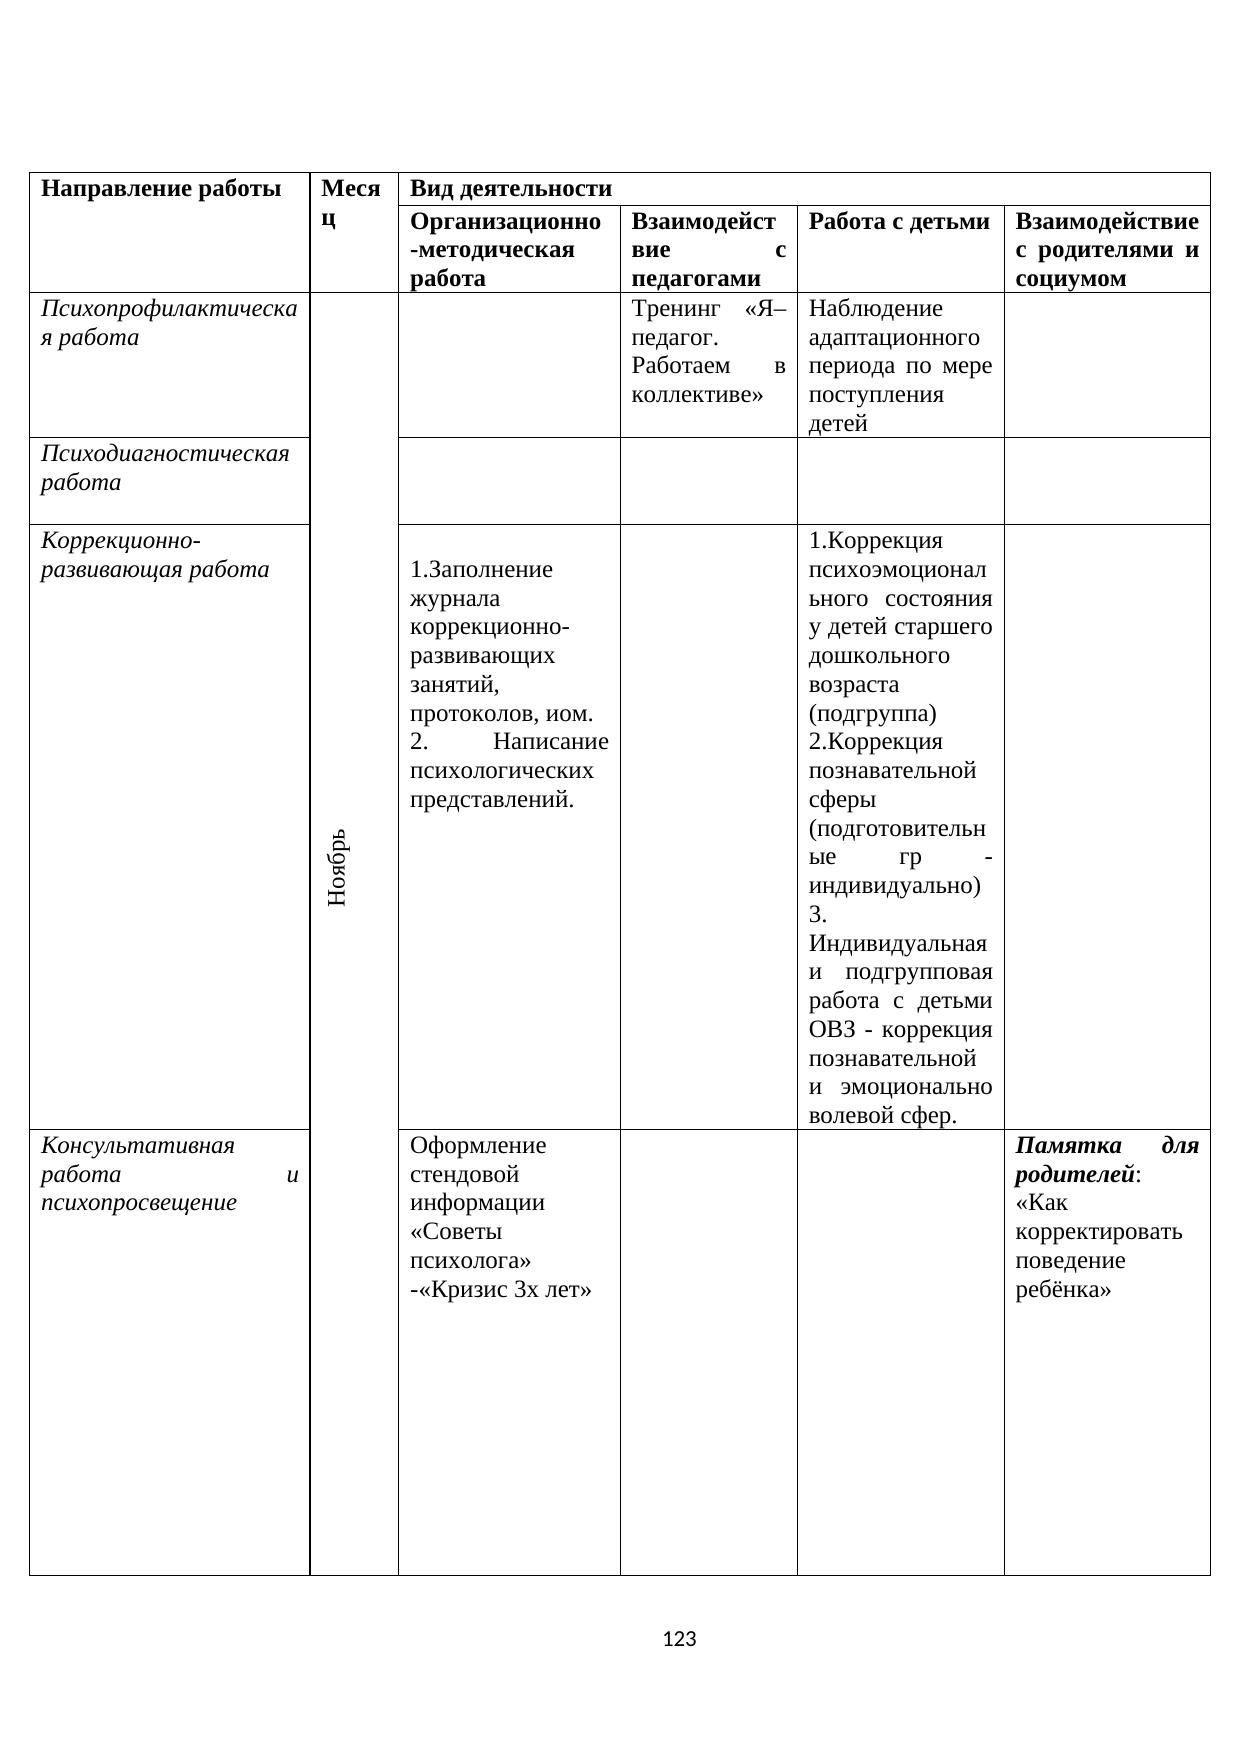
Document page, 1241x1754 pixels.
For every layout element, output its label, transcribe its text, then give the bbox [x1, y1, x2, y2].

table_cell Ноябрь [311, 293, 398, 1575]
table_header Вид деятельности [399, 173, 1210, 205]
table_cell Наблюдение адаптационного периода по мере поступления детей [798, 293, 1004, 437]
table_cell Тренинг «Я–педагог. Работаем в коллективе» [621, 293, 797, 437]
table_cell Работа с детьми [798, 206, 1004, 292]
table_header Направление работы [30, 173, 309, 292]
table_cell [621, 438, 797, 524]
table_cell Консультативная работа и психопросвещение [30, 1130, 309, 1575]
table_cell Психопрофилактическая работа [30, 293, 309, 437]
table_cell Психодиагностическая работа [30, 438, 309, 524]
table_cell Взаимодействие с педагогами [621, 206, 797, 292]
table_cell [798, 438, 1004, 524]
table_cell [621, 525, 797, 1129]
table_cell 1.Коррекция психоэмоционального состояния у детей старшего дошкольного возраста (подгруппа) 2.Коррекция познавательной сферы (подготовительные гр - индивидуально) 3. Индивидуальная и подгрупповая работа с детьми ОВЗ - коррекция познавательной и эмоционально волевой сфер. [798, 525, 1004, 1129]
table_cell Взаимодействие с родителями и социумом [1005, 206, 1210, 292]
table_cell Памятка для родителей: «Как корректировать поведение ребёнка» [1005, 1130, 1210, 1575]
table_cell [798, 1130, 1004, 1575]
table_cell [399, 438, 620, 524]
table_cell [1005, 438, 1210, 524]
table_cell [621, 1130, 797, 1575]
table_cell [399, 293, 620, 437]
table_cell Коррекционно-развивающая работа [30, 525, 309, 1129]
table_cell 1.Заполнение журнала коррекционно-развивающих занятий, протоколов, иом. 2. Написание психологических представлений. [399, 525, 620, 1129]
table_cell [1005, 525, 1210, 1129]
table_header Месяц [311, 173, 398, 292]
table_cell Оформление стендовой информации «Советы психолога» -«Кризис 3х лет» [399, 1130, 620, 1575]
table_cell Организационно-методическая работа [399, 206, 620, 292]
table_cell [1005, 293, 1210, 437]
